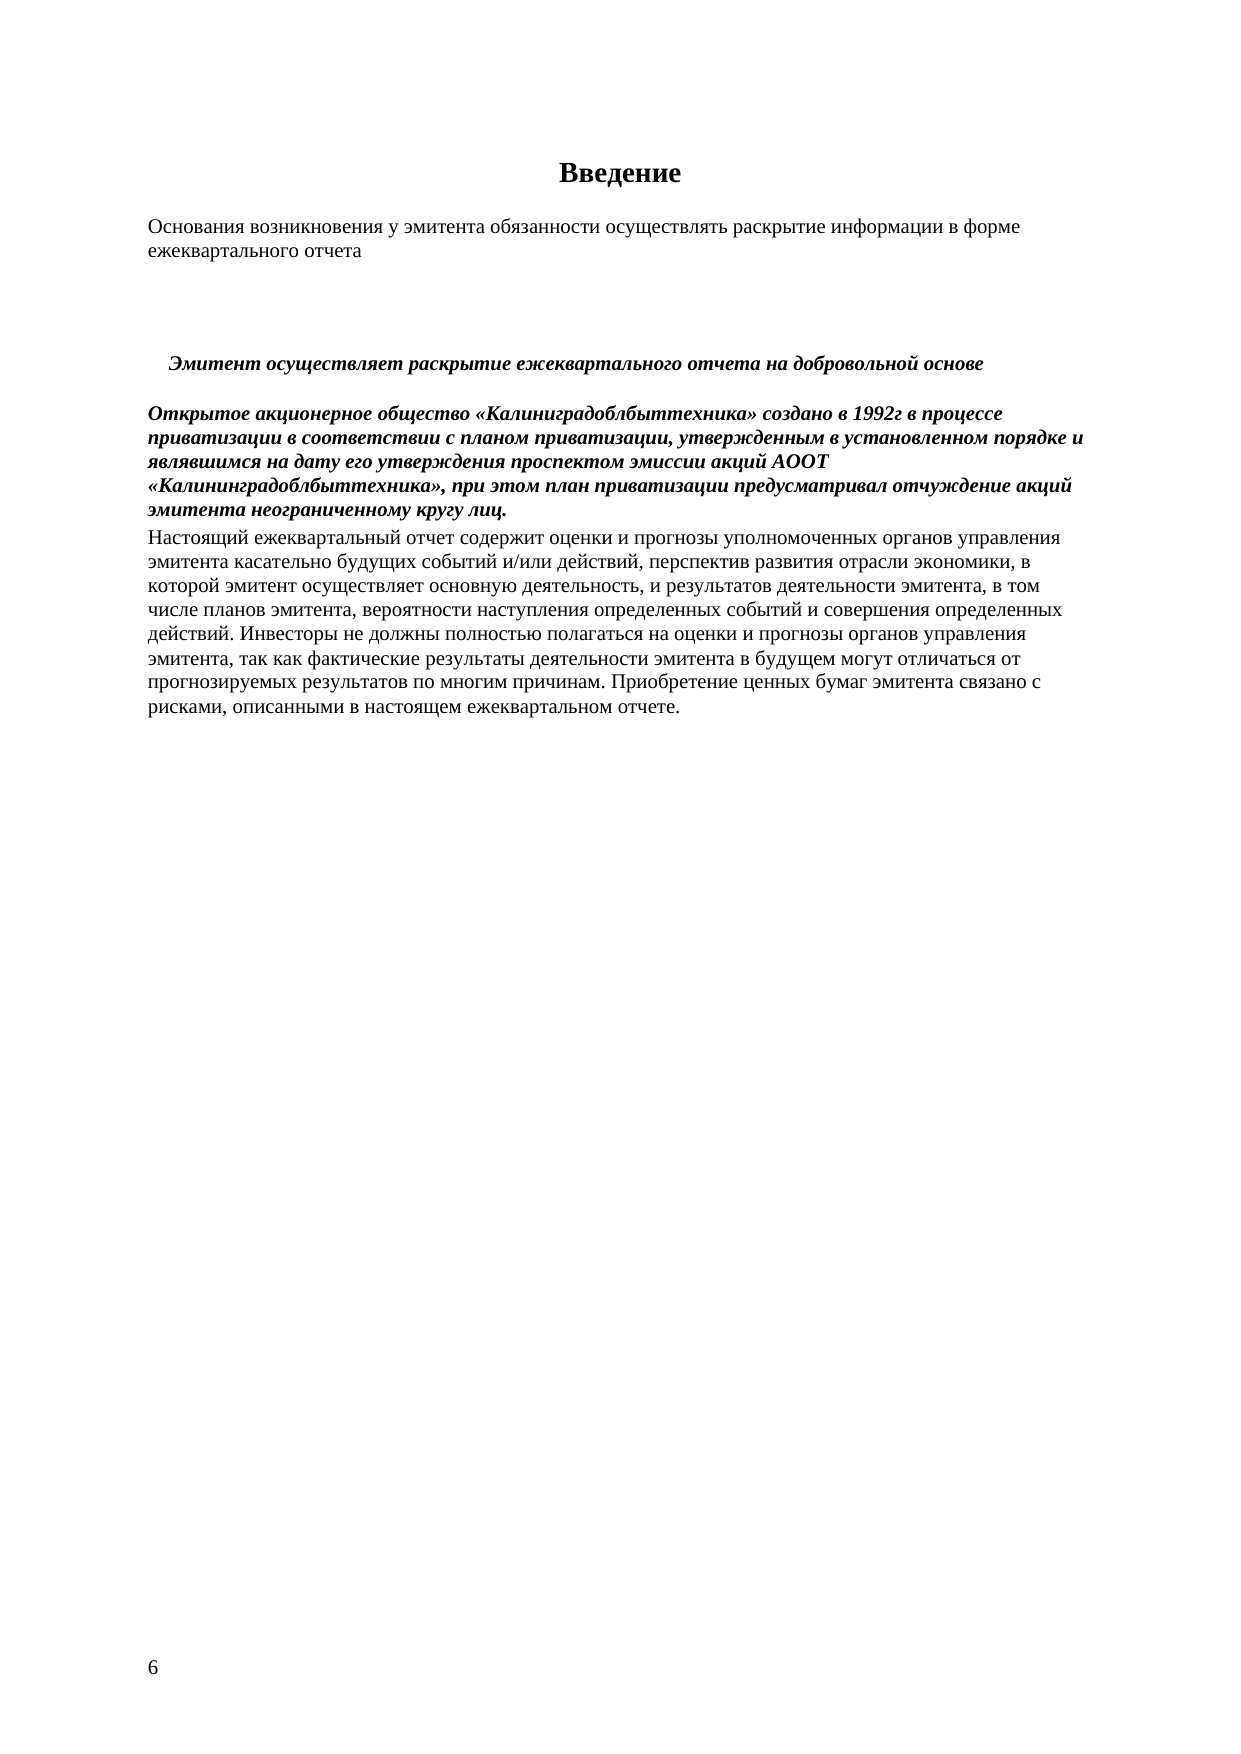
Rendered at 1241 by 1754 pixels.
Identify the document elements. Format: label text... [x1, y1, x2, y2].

subtitle Введение [148, 156, 1092, 189]
text Настоящий ежеквартальный отчет содержит оценки и прогнозы уполномоченных органов управления эмитента касательно будущих событий и/или действий, перспектив развития отрасли экономики, в которой эмитент осуществляет основную деятельность, и результатов деятельности эмитента, в том числе планов эмитента, вероятности наступления определенных событий и совершения определенных действий. Инвесторы не должны полностью полагаться на оценки и прогнозы органов управления эмитента, так как фактические результаты деятельности эмитента в будущем могут отличаться от прогнозируемых результатов по многим причинам. Приобретение ценных бумаг эмитента связано с рисками, описанными в настоящем ежеквартальном отчете. [148, 525, 1092, 718]
subtitle Основания возникновения у эмитента обязанности осуществлять раскрытие информации в форме ежеквартального отчета [148, 214, 1092, 262]
text Эмитент осуществляет раскрытие ежеквартального отчета на добровольной основе [168, 351, 1092, 375]
text Открытое акционерное общество «Калиниградоблбыттехника» создано в 1992г в процессе приватизации в соответствии с планом приватизации, утвержденным в установленном порядке и являвшимся на дату его утверждения проспектом эмиссии акций АООТ «Калининградоблбыттехника», при этом план приватизации предусматривал отчуждение акций эмитента неограниченному кругу лиц. [148, 401, 1092, 521]
